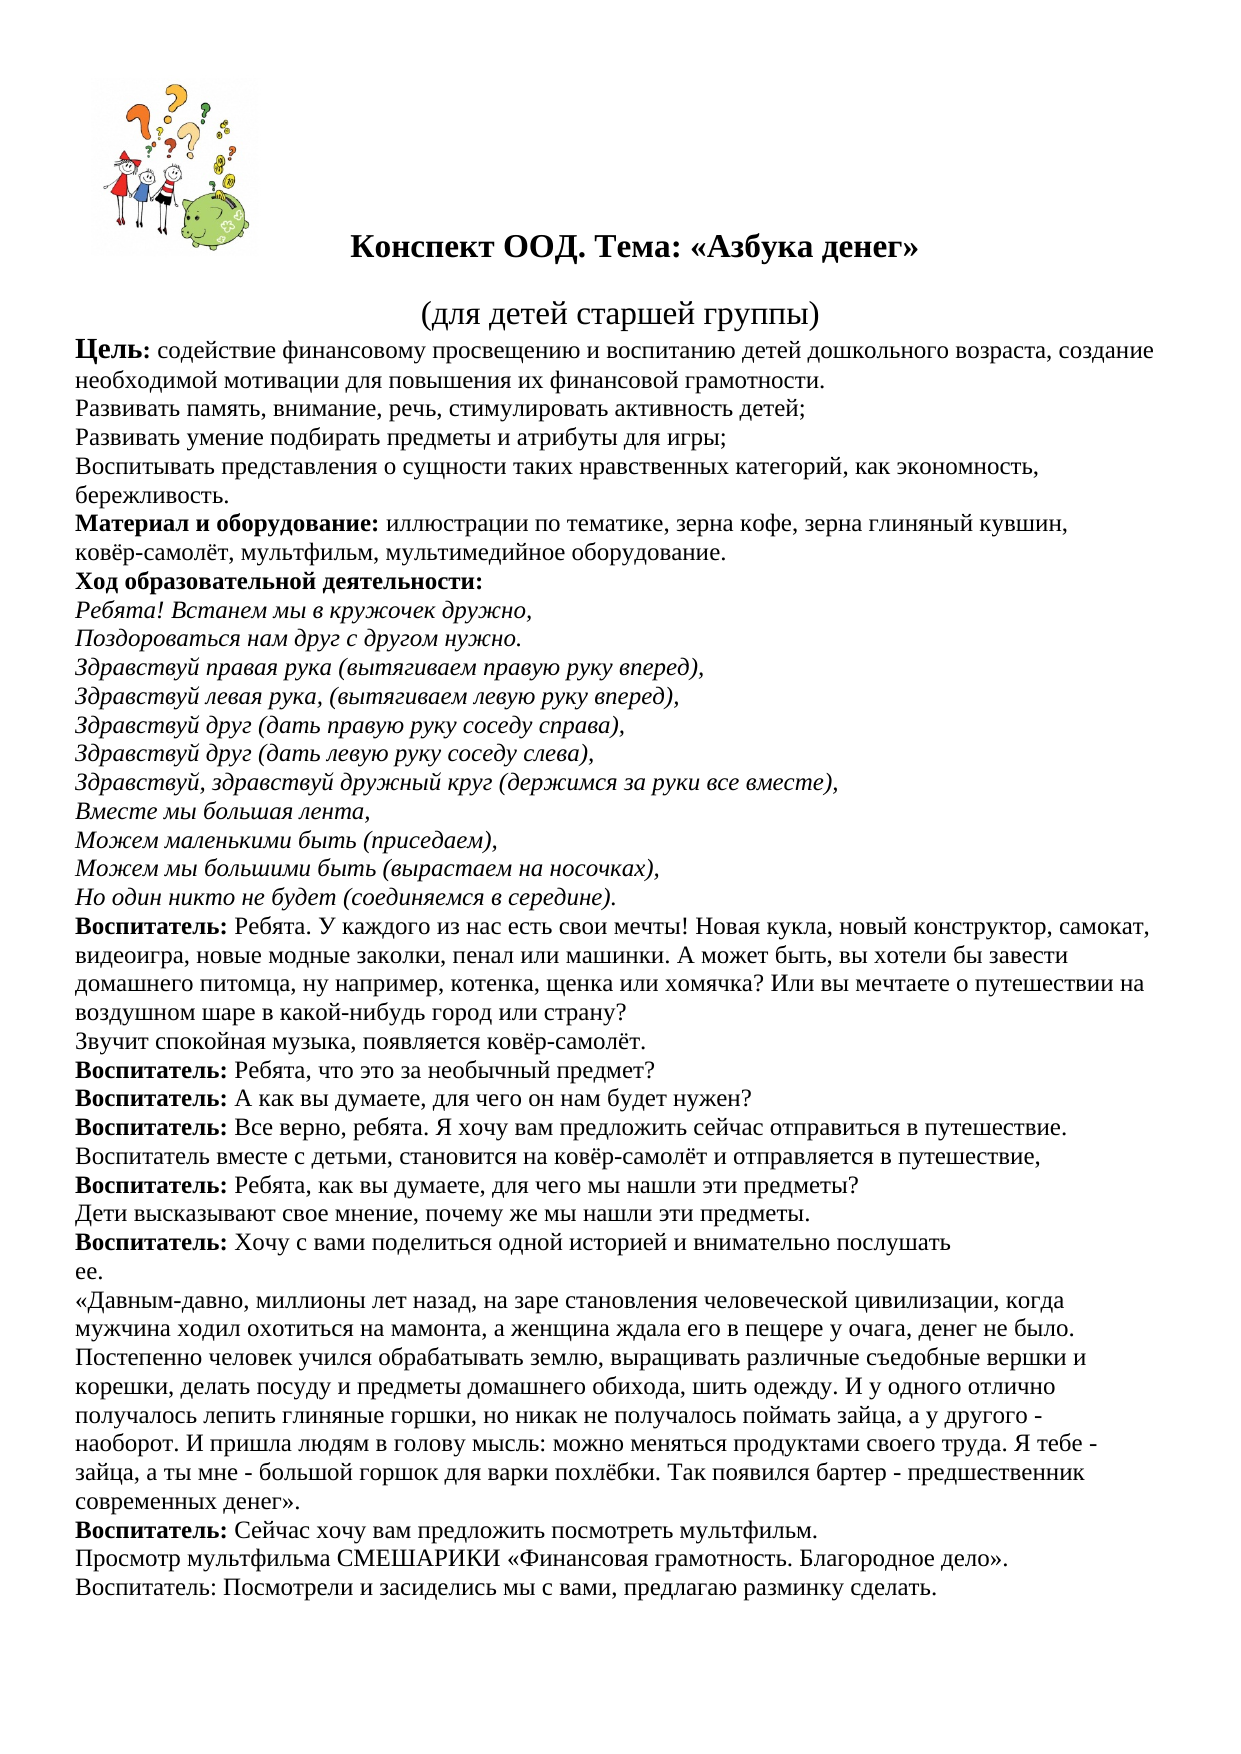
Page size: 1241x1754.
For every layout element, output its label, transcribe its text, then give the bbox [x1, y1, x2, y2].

text Воспитатель: Посмотрели и засиделись мы с вами, предлагаю разминку сделать. [75, 1572, 1165, 1601]
text Здравствуй правая рука (вытягиваем правую руку вперед), [75, 652, 1165, 681]
text Ребята! Встанем мы в кружочек дружно, [75, 595, 1165, 623]
text Здравствуй друг (дать правую руку соседу справа), [75, 710, 1165, 738]
text Поздороваться нам друг с другом нужно. [75, 623, 1165, 652]
text Воспитатель вместе с детьми, становится на ковёр-самолёт и отправляется в путешествие, [75, 1141, 1165, 1170]
text Можем маленькими быть (приседаем), [75, 825, 1165, 853]
text Здравствуй, здравствуй дружный круг (держимся за руки все вместе), [75, 767, 1165, 796]
text Просмотр мультфильма СМЕШАРИКИ «Финансовая грамотность. Благородное дело». [75, 1543, 1165, 1572]
text Воспитатель: Все верно, ребята. Я хочу вам предложить сейчас отправиться в путешествие. [75, 1112, 1165, 1141]
text Вместе мы большая лента, [75, 796, 1165, 825]
text Здравствуй друг (дать левую руку соседу слева), [75, 738, 1165, 767]
picture [91, 75, 264, 258]
text Можем мы большими быть (вырастаем на носочках), [75, 853, 1165, 882]
text Воспитатель: Хочу с вами поделиться одной историей и внимательно послушать [75, 1227, 1165, 1256]
text Воспитывать представления о сущности таких нравственных категорий, как экономность, бережливость. [75, 451, 1165, 508]
text Развивать умение подбирать предметы и атрибуты для игры; [75, 422, 1165, 451]
text Воспитатель: Ребята. У каждого из нас есть свои мечты! Новая кукла, новый конструктор, самокат, видеоигра, новые модные заколки, пенал или машинки. А может быть, вы хотели бы завести домашнего питомца, ну например, котенка, щенка или хомячка? Или вы мечтаете о путешествии на воздушном шаре в какой-нибудь город или страну? [75, 911, 1165, 1026]
text ковёр-самолёт, мультфильм, мультимедийное оборудование. [75, 537, 1165, 566]
text Цель: содействие финансовому просвещению и воспитанию детей дошкольного возраста, создание необходимой мотивации для повышения их финансовой грамотности. [75, 331, 1165, 393]
text Дети высказывают свое мнение, почему же мы нашли эти предметы. [75, 1198, 1165, 1227]
text Воспитатель: Ребята, как вы думаете, для чего мы нашли эти предметы? [75, 1170, 1165, 1198]
text Воспитатель: Сейчас хочу вам предложить посмотреть мультфильм. [75, 1515, 1165, 1543]
text ее. [75, 1256, 1165, 1285]
text (для детей старшей группы) [75, 293, 1165, 331]
text Звучит спокойная музыка, появляется ковёр-самолёт. [75, 1026, 1165, 1055]
text Здравствуй левая рука, (вытягиваем левую руку вперед), [75, 681, 1165, 710]
text Воспитатель: Ребята, что это за необычный предмет? [75, 1055, 1165, 1083]
text Развивать память, внимание, речь, стимулировать активность детей; [75, 393, 1165, 422]
text Конспект ООД. Тема: «Азбука денег» [75, 75, 1165, 264]
text Но один никто не будет (соединяемся в середине). [75, 882, 1165, 911]
text «Давным-давно, миллионы лет назад, на заре становления человеческой цивилизации, когда мужчина ходил охотиться на мамонта, а женщина ждала его в пещере у очага, денег не было. Постепенно человек учился обрабатывать землю, выращивать различные съедобные вершки и корешки, делать посуду и предметы домашнего обихода, шить одежду. И у одного отлично получалось лепить глиняные горшки, но никак не получалось поймать зайца, а у другого - [75, 1285, 1165, 1428]
text Воспитатель: А как вы думаете, для чего он нам будет нужен? [75, 1083, 1165, 1112]
text наоборот. И пришла людям в голову мысль: можно меняться продуктами своего труда. Я тебе - зайца, а ты мне - большой горшок для варки похлёбки. Так появился бартер - предшественник современных денег». [75, 1428, 1165, 1515]
text Ход образовательной деятельности: [75, 566, 1165, 595]
text Материал и оборудование: иллюстрации по тематике, зерна кофе, зерна глиняный кувшин, [75, 508, 1165, 537]
